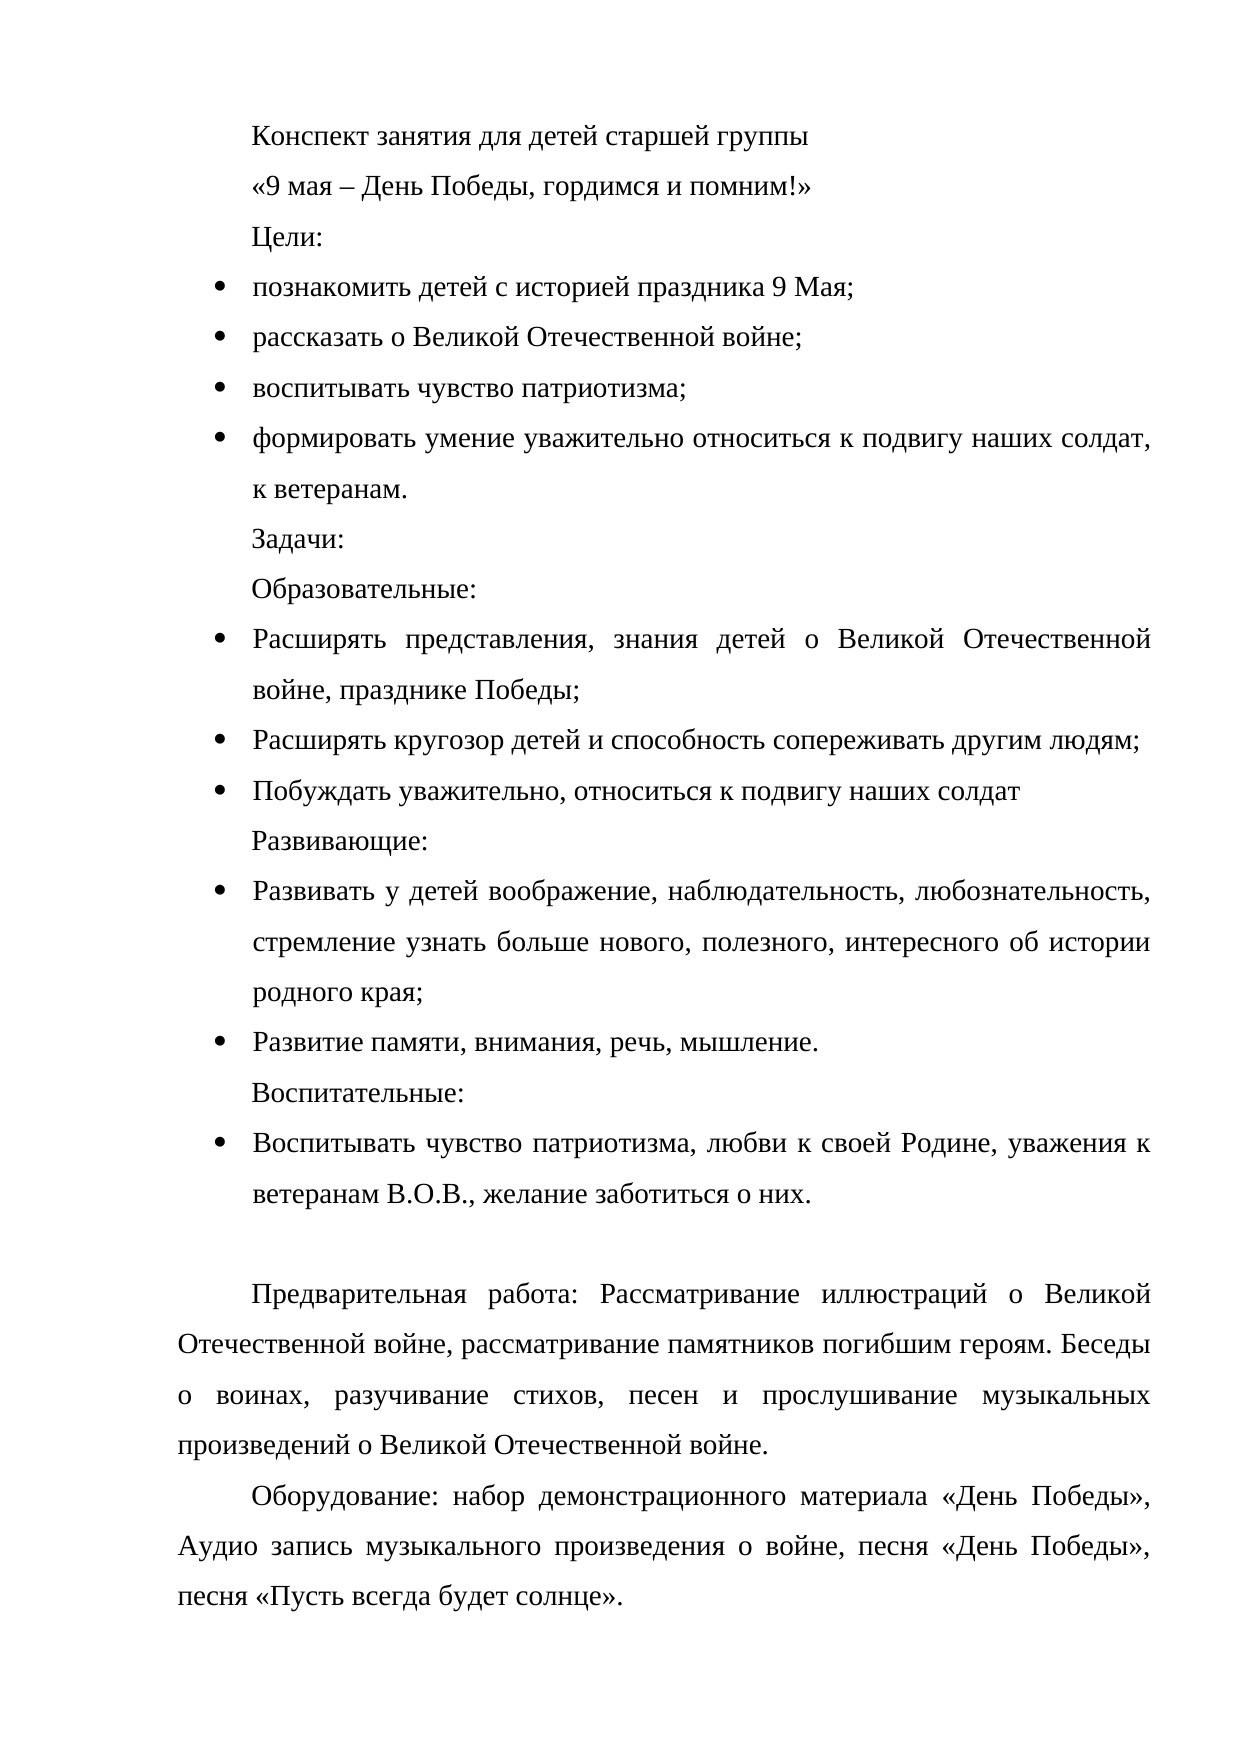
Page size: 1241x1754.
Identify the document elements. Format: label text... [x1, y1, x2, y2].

text Предварительная работа: Рассматривание иллюстраций о Великой Отечественной войне, рассматривание памятников погибшим героям. Беседы о воинах, разучивание стихов, песен и прослушивание музыкальных произведений о Великой Отечественной войне. [177, 1276, 1152, 1461]
text Воспитательные: [177, 1075, 1152, 1108]
text Образовательные: [177, 571, 1152, 605]
list Воспитывать чувство патриотизма, любви к своей Родине, уважения к ветеранам В.О.В., желание заботиться о них. [215, 1125, 1152, 1209]
text Оборудование: набор демонстрационного материала «День Победы», Аудио запись музыкального произведения о войне, песня «День Победы», песня «Пусть всегда будет солнце». [177, 1478, 1152, 1612]
list познакомить детей с историей праздника 9 Мая; [215, 269, 1152, 303]
list Побуждать уважительно, относиться к подвигу наших солдат [215, 773, 1152, 806]
text Конспект занятия для детей старшей группы [177, 118, 1152, 152]
list Развитие памяти, внимания, речь, мышление. [215, 1024, 1152, 1058]
list Расширять представления, знания детей о Великой Отечественной войне, празднике Победы; [215, 622, 1152, 706]
list воспитывать чувство патриотизма; [215, 370, 1152, 403]
list рассказать о Великой Отечественной войне; [215, 319, 1152, 353]
list формировать умение уважительно относиться к подвигу наших солдат, к ветеранам. [215, 420, 1152, 504]
text Цели: [177, 219, 1152, 252]
text «9 мая – День Победы, гордимся и помним!» [177, 168, 1152, 202]
text Задачи: [177, 521, 1152, 554]
list Развивать у детей воображение, наблюдательность, любознательность, стремление узнать больше нового, полезного, интересного об истории родного края; [215, 873, 1152, 1008]
text Развивающие: [177, 823, 1152, 857]
list Расширять кругозор детей и способность сопереживать другим людям; [215, 722, 1152, 756]
